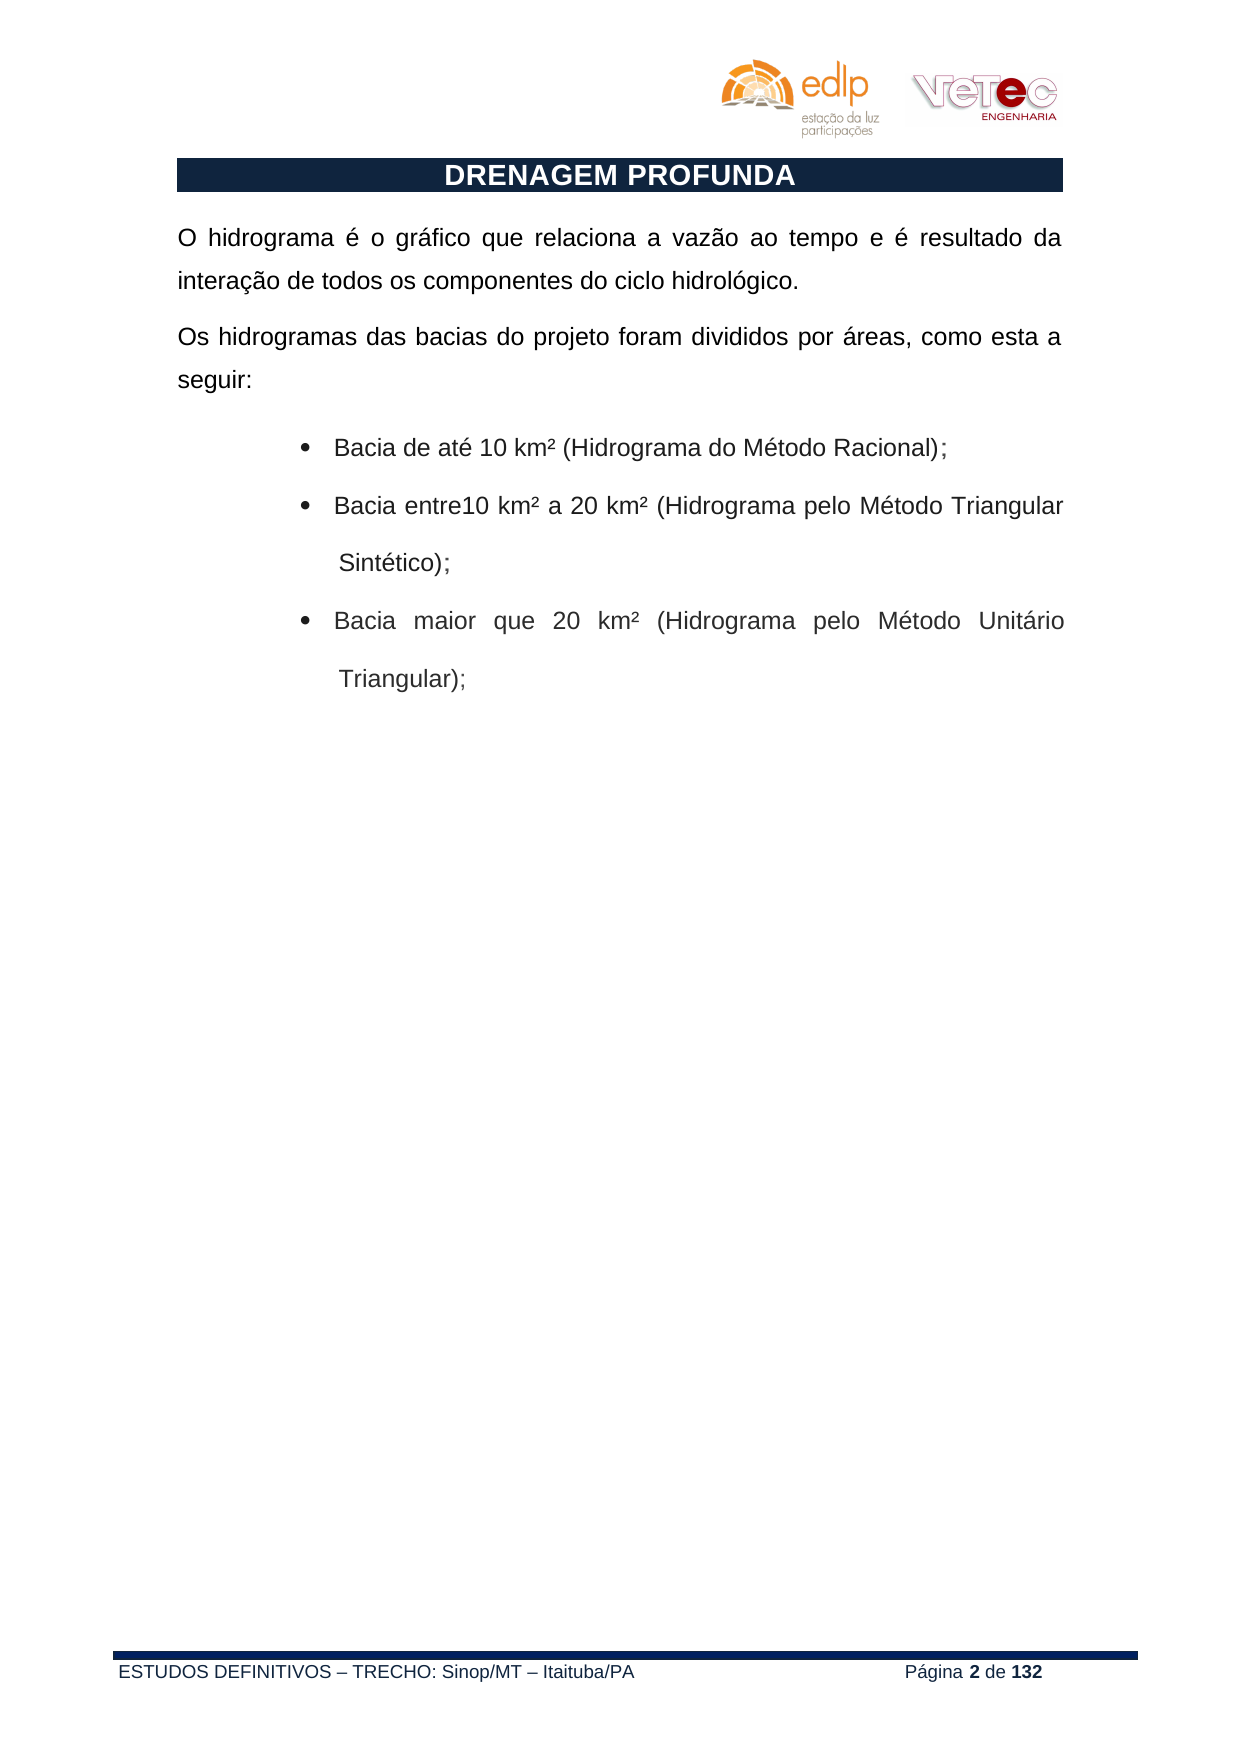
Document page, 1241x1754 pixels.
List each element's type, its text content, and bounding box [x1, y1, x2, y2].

text Os hidrogramas das bacias do projeto foram divididos por áreas, como esta a seguir: [177, 322, 1063, 394]
picture [904, 73, 1064, 127]
list Bacia de até 10 km² (Hidrograma do Método Racional); [301, 433, 1065, 462]
list Bacia entre10 km² a 20 km² (Hidrograma pelo Método Triangular Sintético); [301, 491, 1065, 577]
text O hidrograma é o gráfico que relaciona a vazão ao tempo e é resultado da interação de todos os componentes do ciclo hidrológico. [177, 223, 1063, 295]
subtitle DRENAGEM PROFUNDA [177, 158, 1063, 192]
list Bacia maior que 20 km² (Hidrograma pelo Método Unitário Triangular); [301, 606, 1065, 692]
picture [700, 27, 893, 158]
